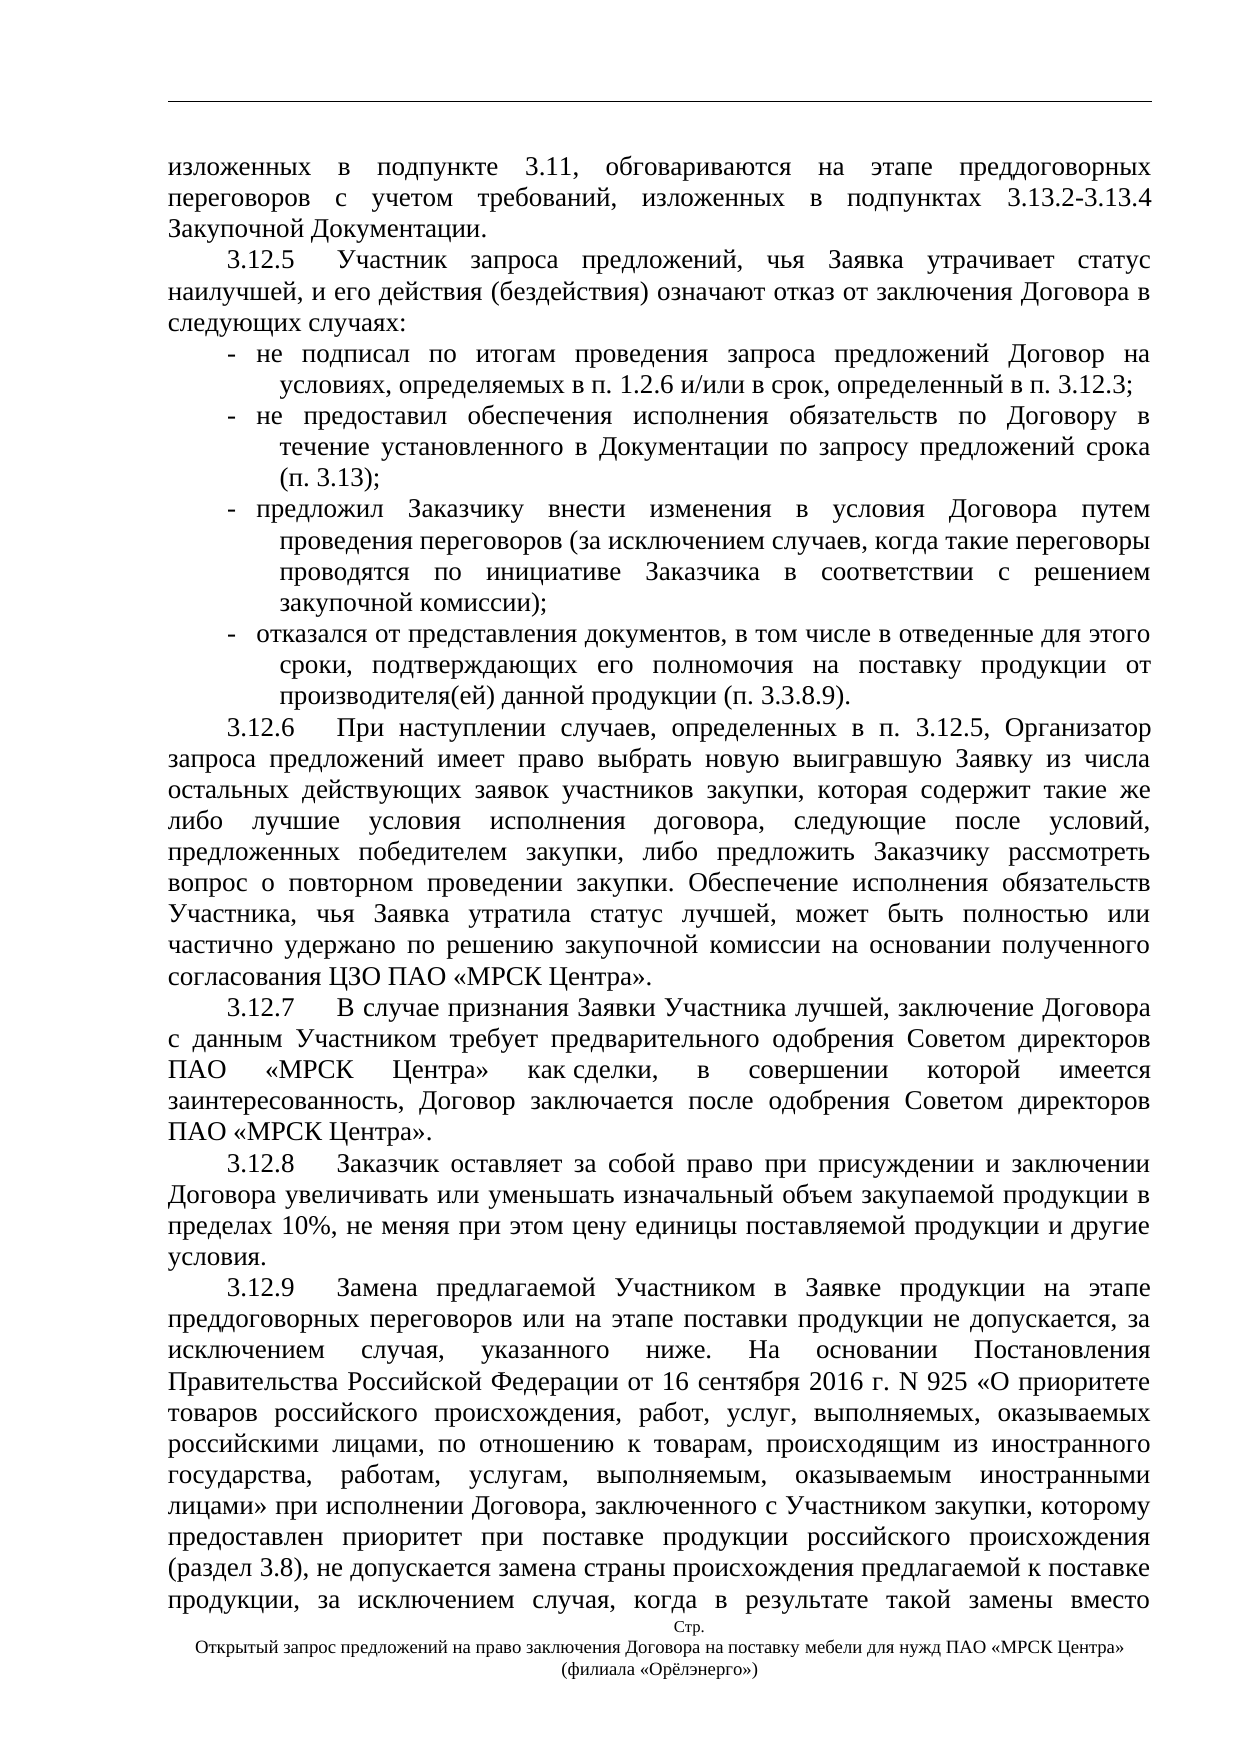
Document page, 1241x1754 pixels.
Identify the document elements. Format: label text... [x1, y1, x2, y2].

list При наступлении случаев, определенных в п. 3.12.5, Организатор запроса предложений имеет право выбрать новую выигравшую Заявку из числа остальных действующих заявок участников закупки, которая содержит такие же либо лучшие условия исполнения договора, следующие после условий, предложенных победителем закупки, либо предложить Заказчику рассмотреть вопрос о повторном проведении закупки. Обеспечение исполнения обязательств Участника, чья Заявка утратила статус лучшей, может быть полностью или частично удержано по решению закупочной комиссии на основании полученного согласования ЦЗО ПАО «МРСК Центра». [168, 711, 1152, 991]
list отказался от представления документов, в том числе в отведенные для этого сроки, подтверждающих его полномочия на поставку продукции от производителя(ей) данной продукции (п. 3.3.8.9). [227, 617, 1152, 711]
list В случае признания Заявки Участника лучшей, заключение Договора с данным Участником требует предварительного одобрения Советом директоров ПАО «МРСК Центра» как сделки, в совершении которой имеется заинтересованность, Договор заключается после одобрения Советом директоров ПАО «МРСК Центра». [168, 991, 1152, 1147]
list Заказчик оставляет за собой право при присуждении и заключении Договора увеличивать или уменьшать изначальный объем закупаемой продукции в пределах 10%, не меняя при этом цену единицы поставляемой продукции и другие условия. [168, 1147, 1152, 1271]
list предложил Заказчику внести изменения в условия Договора путем проведения переговоров (за исключением случаев, когда такие переговоры проводятся по инициативе Заказчика в соответствии с решением закупочной комиссии); [227, 493, 1152, 617]
list не подписал по итогам проведения запроса предложений Договор на условиях, определяемых в п. 1.2.6 и/или в срок, определенный в п. 3.12.3; [227, 337, 1152, 399]
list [168, 150, 1152, 243]
list не предоставил обеспечения исполнения обязательств по Договору в течение установленного в Документации по запросу предложений срока (п. 3.13); [227, 399, 1152, 493]
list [168, 1271, 1152, 1614]
list Участник запроса предложений, чья Заявка утрачивает статус наилучшей, и его действия (бездействия) означают отказ от заключения Договора в следующих случаях: [168, 243, 1152, 337]
